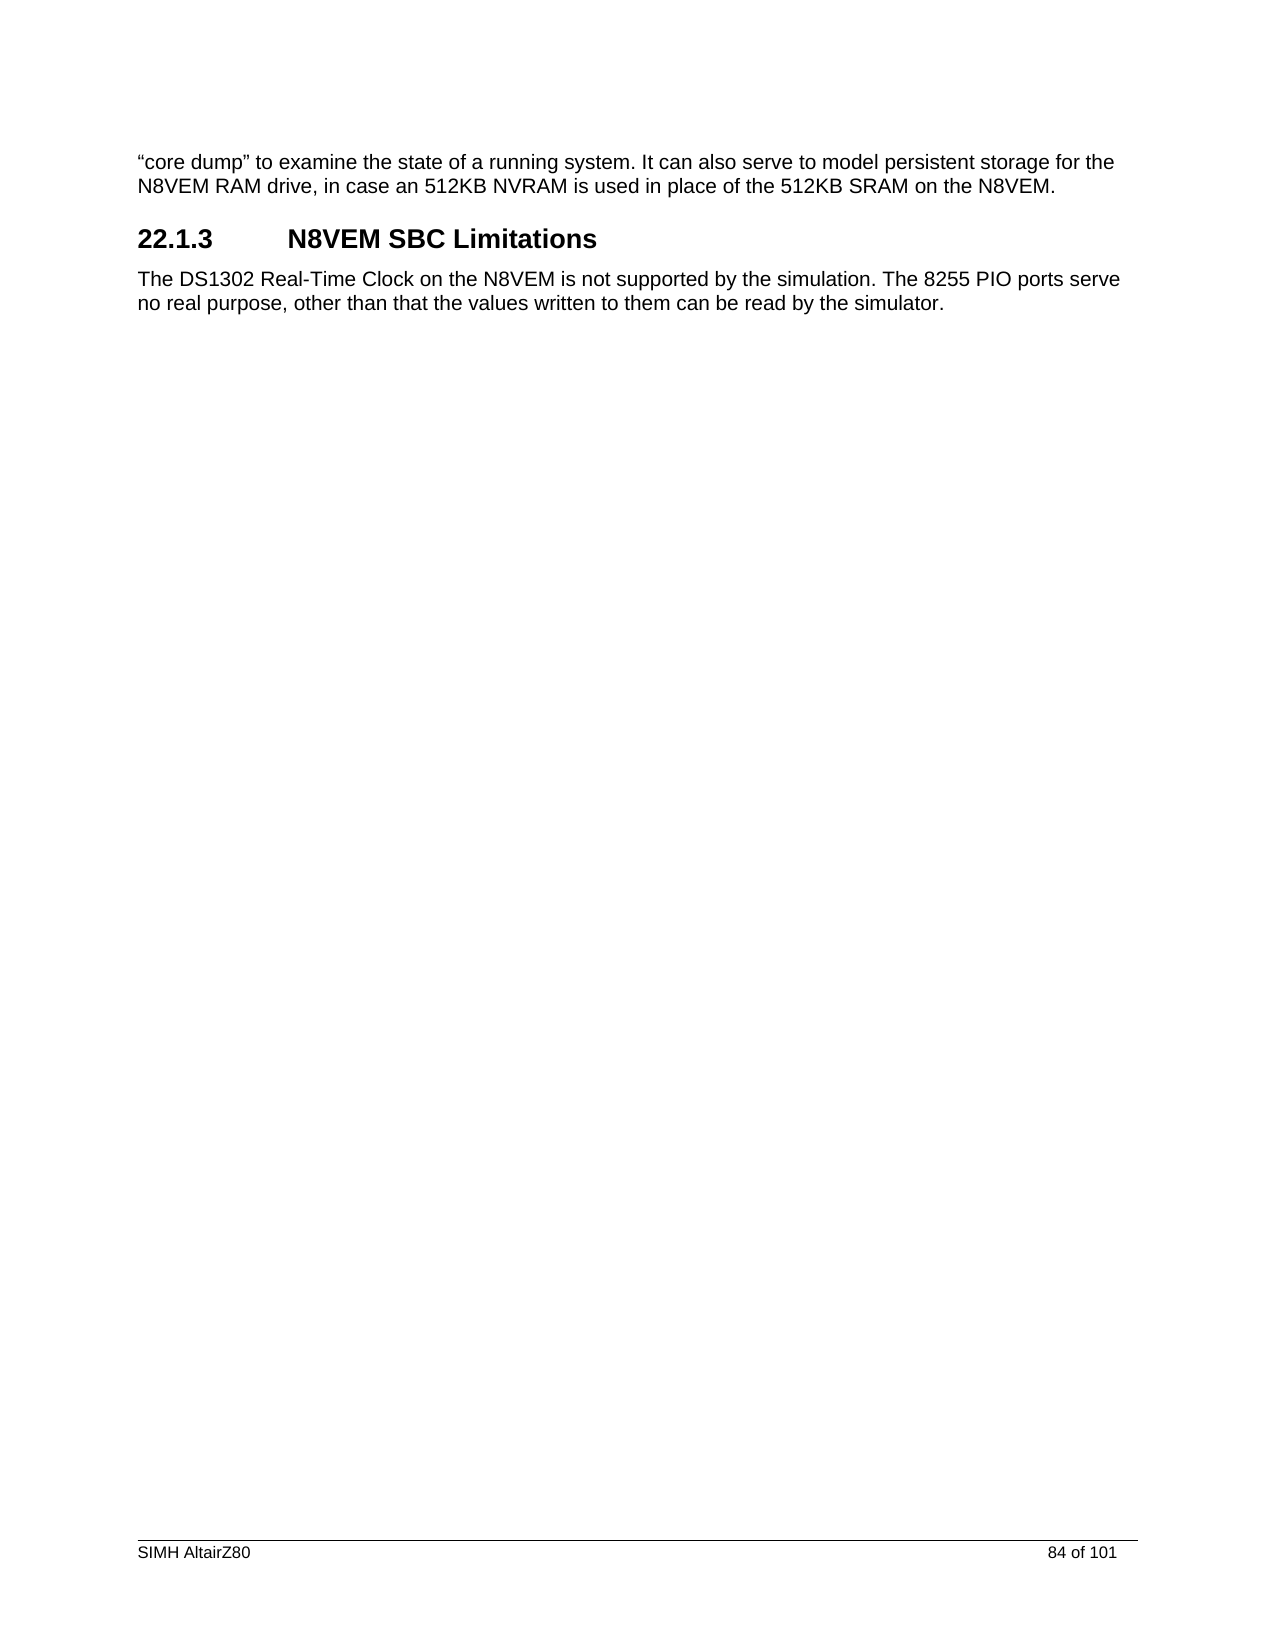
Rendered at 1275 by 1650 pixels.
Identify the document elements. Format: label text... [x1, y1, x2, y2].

text The DS1302 Real-Time Clock on the N8VEM is not supported by the simulation. The 8255 PIO ports serve no real purpose, other than that the values written to them can be read by the simulator. [137, 267, 1138, 314]
subtitle N8VEM SBC Limitations [137, 223, 1138, 254]
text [137, 150, 1138, 198]
